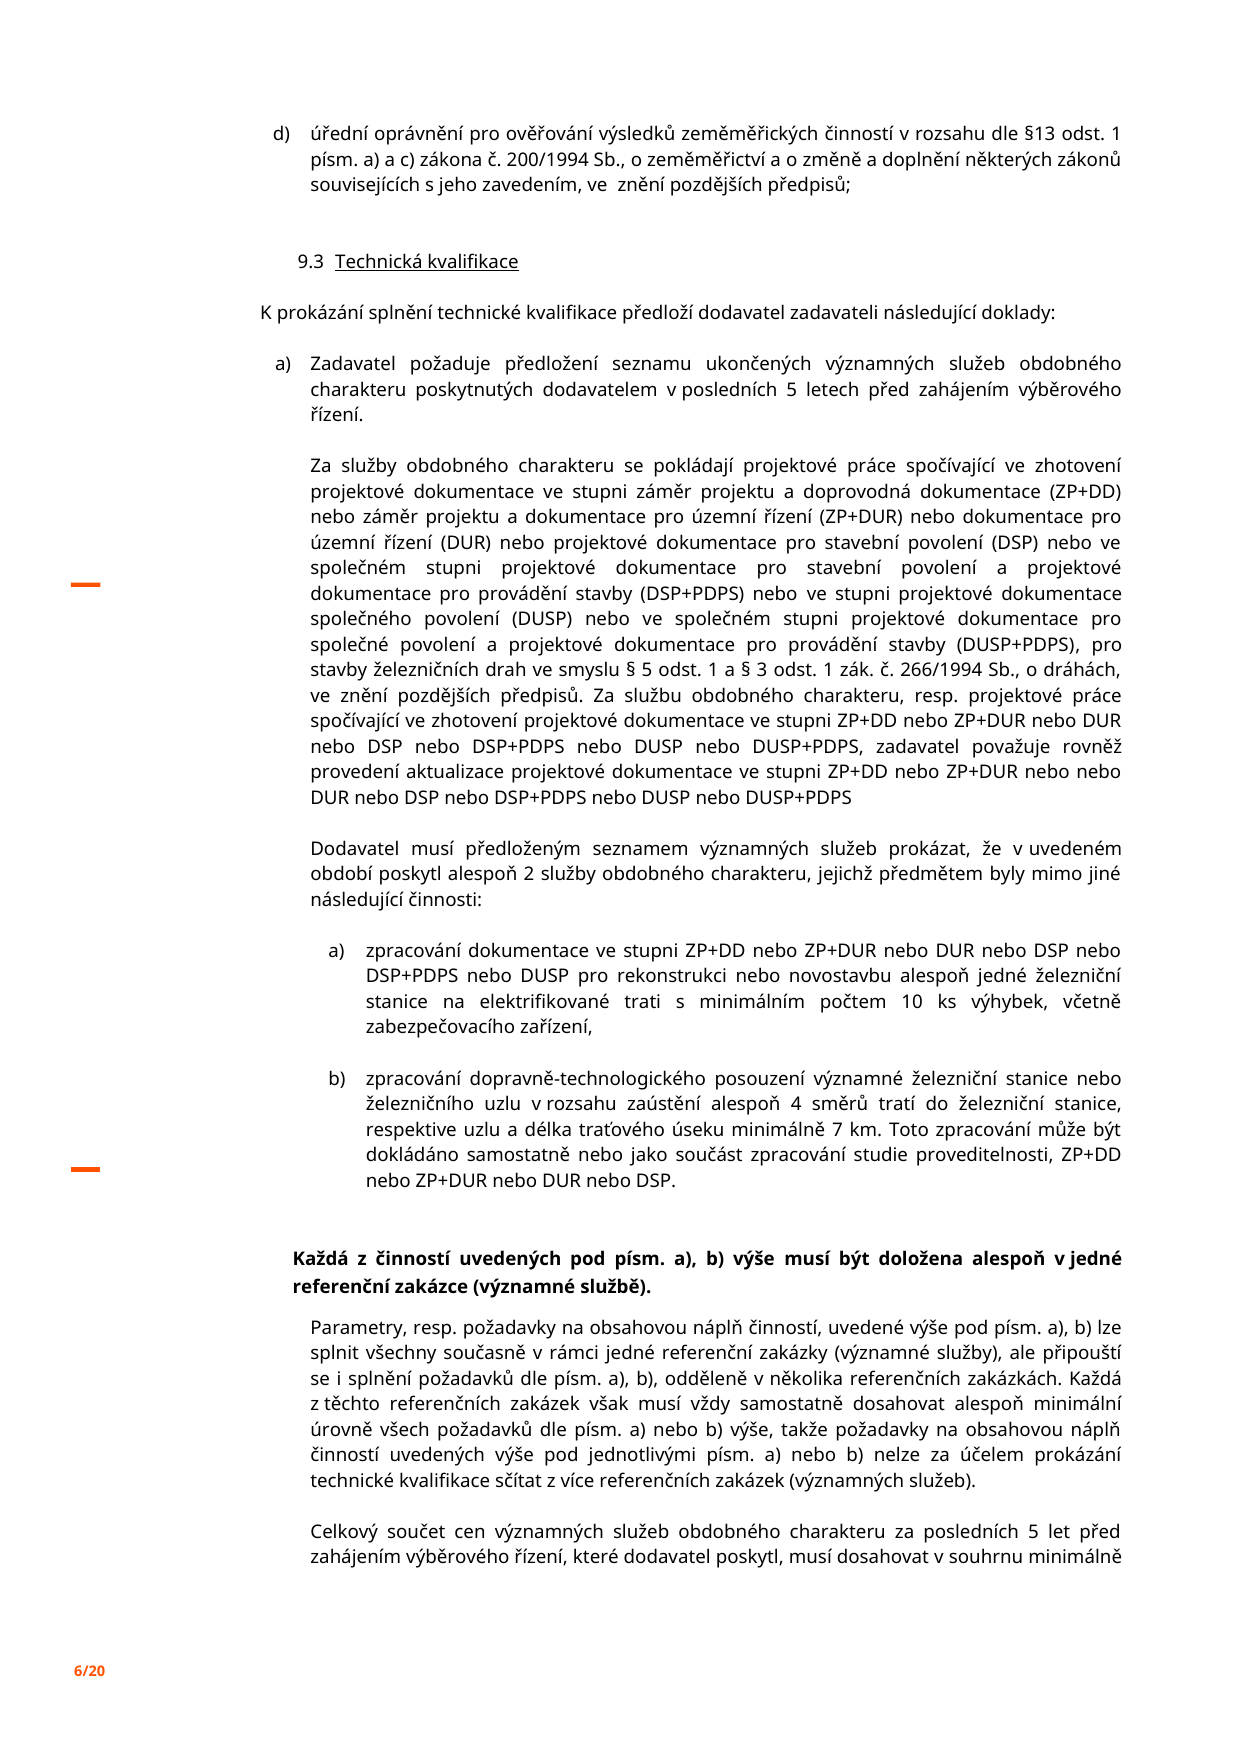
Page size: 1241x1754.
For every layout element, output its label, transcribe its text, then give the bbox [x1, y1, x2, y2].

text Každá z činností uvedených pod písm. a), b) výše musí být doložena alespoň v jedné referenční zakázce (významné službě). [292, 1246, 1122, 1299]
text Parametry, resp. požadavky na obsahovou náplň činností, uvedené výše pod písm. a), b) lze splnit všechny současně v rámci jedné referenční zakázky (významné služby), ale připouští se i splnění požadavků dle písm. a), b), odděleně v několika referenčních zakázkách. Každá z těchto referenčních zakázek však musí vždy samostatně dosahovat alespoň minimální úrovně všech požadavků dle písm. a) nebo b) výše, takže požadavky na obsahovou náplň činností uvedených výše pod jednotlivými písm. a) nebo b) nelze za účelem prokázání technické kvalifikace sčítat z více referenčních zakázek (významných služeb). [310, 1314, 1122, 1493]
text K prokázání splnění technické kvalifikace předloží dodavatel zadavateli následující doklady: [260, 299, 1122, 325]
list zpracování dokumentace ve stupni ZP+DD nebo ZP+DUR nebo DUR nebo DSP nebo DSP+PDPS nebo DUSP pro rekonstrukci nebo novostavbu alespoň jedné železniční stanice na elektrifikované trati s minimálním počtem 10 ks výhybek, včetně zabezpečovacího zařízení, [328, 937, 1122, 1039]
list Technická kvalifikace [297, 248, 1122, 274]
text Dodavatel musí předloženým seznamem významných služeb prokázat, že v uvedeném období poskytl alespoň 2 služby obdobného charakteru, jejichž předmětem byly mimo jiné následující činnosti: [310, 835, 1122, 912]
list Zadavatel požaduje předložení seznamu ukončených významných služeb obdobného charakteru poskytnutých dodavatelem v posledních 5 letech před zahájením výběrového řízení. [275, 350, 1122, 427]
list úřední oprávnění pro ověřování výsledků zeměměřických činností v rozsahu dle §13 odst. 1 písm. a) a c) zákona č. 200/1994 Sb., o zeměměřictví a o změně a doplnění některých zákonů souvisejících s jeho zavedením, ve znění pozdějších předpisů; [273, 121, 1122, 197]
text Za služby obdobného charakteru se pokládají projektové práce spočívající ve zhotovení projektové dokumentace ve stupni záměr projektu a doprovodná dokumentace (ZP+DD) nebo záměr projektu a dokumentace pro územní řízení (ZP+DUR) nebo dokumentace pro územní řízení (DUR) nebo projektové dokumentace pro stavební povolení (DSP) nebo ve společném stupni projektové dokumentace pro stavební povolení a projektové dokumentace pro provádění stavby (DSP+PDPS) nebo ve stupni projektové dokumentace společného povolení (DUSP) nebo ve společném stupni projektové dokumentace pro společné povolení a projektové dokumentace pro provádění stavby (DUSP+PDPS), pro stavby železničních drah ve smyslu § 5 odst. 1 a § 3 odst. 1 zák. č. 266/1994 Sb., o dráhách, ve znění pozdějších předpisů. Za službu obdobného charakteru, resp. projektové práce spočívající ve zhotovení projektové dokumentace ve stupni ZP+DD nebo ZP+DUR nebo DUR nebo DSP nebo DSP+PDPS nebo DUSP nebo DUSP+PDPS, zadavatel považuje rovněž provedení aktualizace projektové dokumentace ve stupni ZP+DD nebo ZP+DUR nebo nebo DUR nebo DSP nebo DSP+PDPS nebo DUSP nebo DUSP+PDPS [310, 452, 1122, 810]
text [310, 1518, 1122, 1569]
list zpracování dopravně-technologického posouzení významné železniční stanice nebo železničního uzlu v rozsahu zaústění alespoň 4 směrů tratí do železniční stanice, respektive uzlu a délka traťového úseku minimálně 7 km. Toto zpracování může být dokládáno samostatně nebo jako součást zpracování studie proveditelnosti, ZP+DD nebo ZP+DUR nebo DUR nebo DSP. [328, 1065, 1122, 1192]
